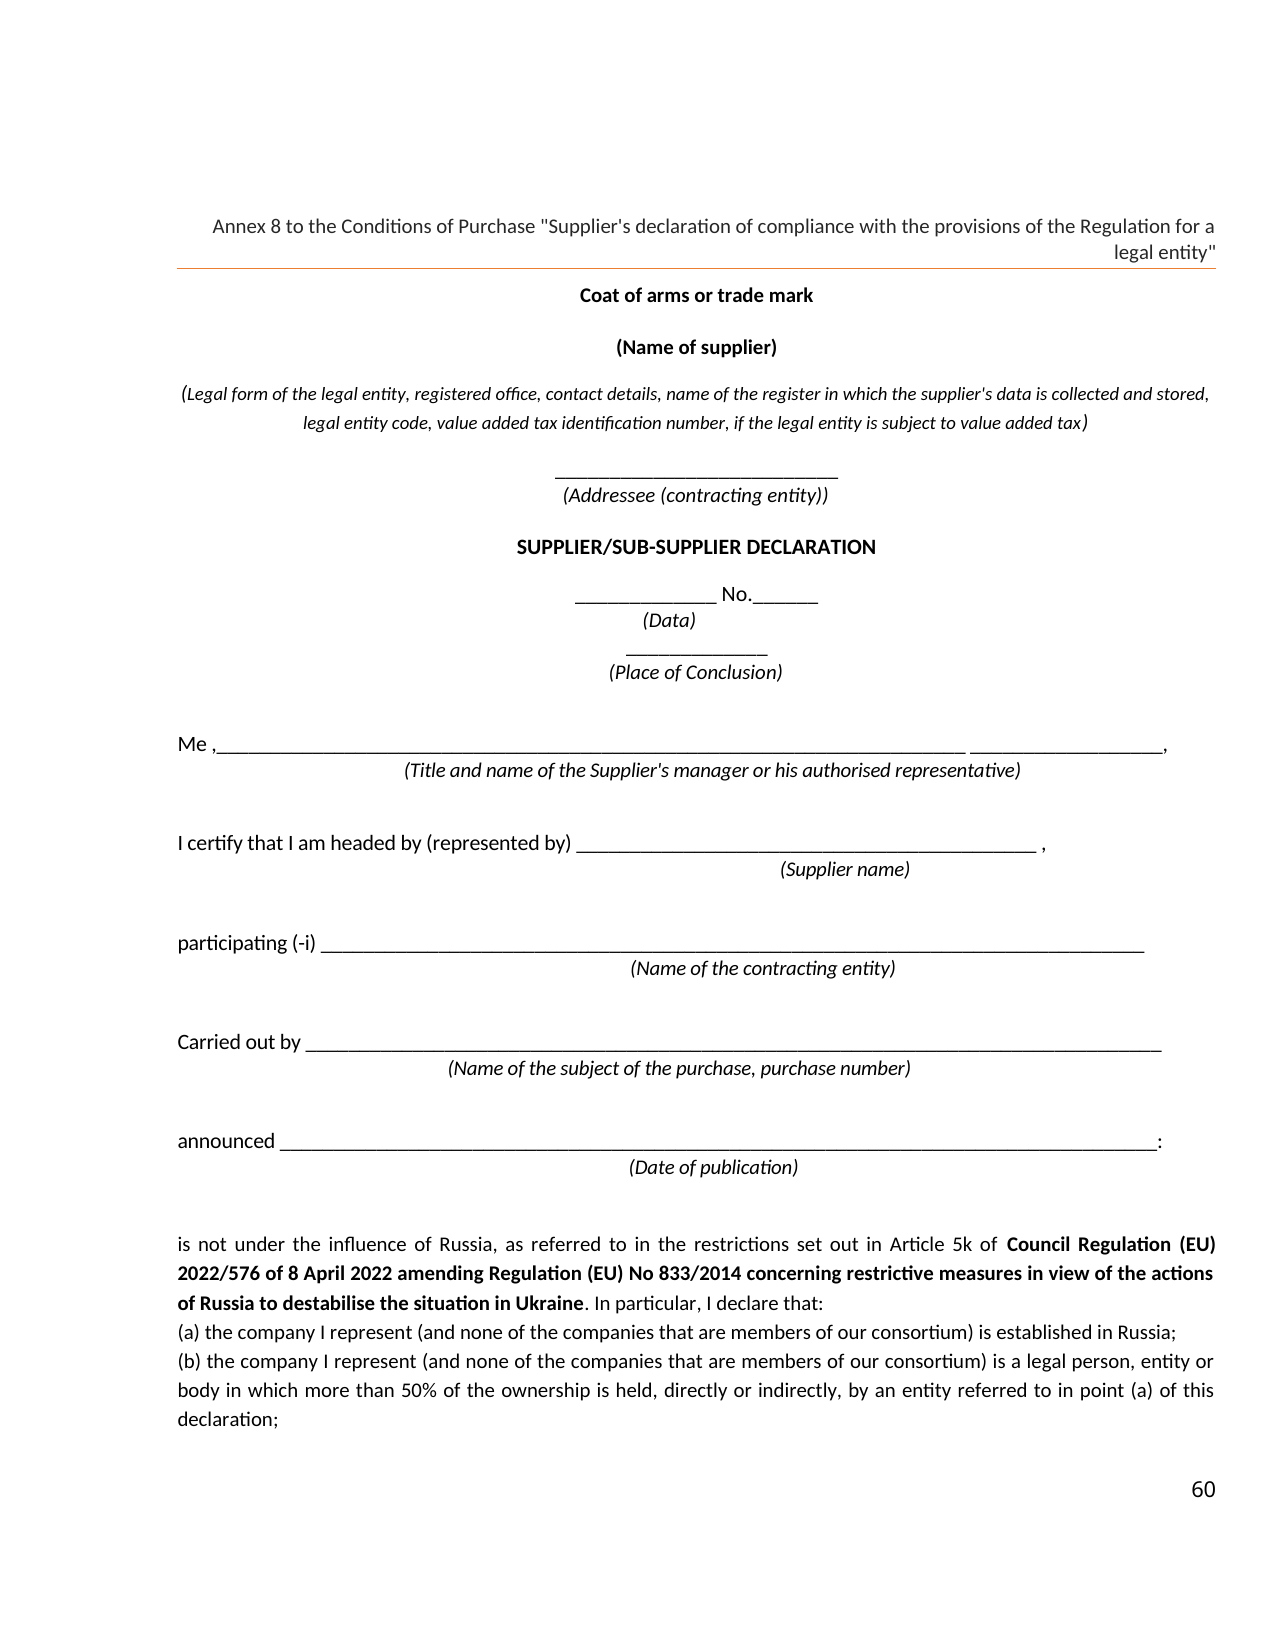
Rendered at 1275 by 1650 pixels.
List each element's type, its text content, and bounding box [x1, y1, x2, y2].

text participating (-i) _____________________________________________________________________________ [177, 929, 1216, 956]
text SUPPLIER/SUB-SUPPLIER DECLARATION [177, 533, 1216, 559]
text __________________________ [177, 455, 1216, 482]
text (b) the company I represent (and none of the companies that are members of our consortium) is a legal person, entity or body in which more than 50% of the ownership is held, directly or indirectly, by an entity referred to in point (a) of this declaration; [177, 1348, 1216, 1432]
text (Name of the subject of the purchase, purchase number) [312, 1055, 1216, 1080]
text (Name of supplier) [177, 334, 1216, 360]
text announced __________________________________________________________________________________: [177, 1128, 1216, 1154]
text (a) the company I represent (and none of the companies that are members of our consortium) is established in Russia; [177, 1319, 1216, 1344]
text (Legal form of the legal entity, registered office, contact details, name of the register in which the supplier's data is collected and stored, legal entity code, value added tax identification number, if the legal entity is subject to value added tax) [177, 380, 1216, 435]
text Coat of arms or trade mark [177, 282, 1216, 307]
text (Name of the contracting entity) [177, 956, 1216, 981]
text (Date of publication) [177, 1154, 1216, 1180]
text (Title and name of the Supplier's manager or his authorised representative) [177, 757, 1216, 782]
text _____________ No.______ [177, 580, 1216, 607]
text is not under the influence of Russia, as referred to in the restrictions set out in Article 5k of Council Regulation (EU) 2022/576 of 8 April 2022 amending Regulation (EU) No 833/2014 concerning restrictive measures in view of the actions of Russia to destabilise the situation in Ukraine. In particular, I declare that: [177, 1286, 1216, 1315]
text I certify that I am headed by (represented by) ___________________________________________ , [177, 829, 1216, 856]
text Carried out by ________________________________________________________________________________ [177, 1028, 1216, 1055]
text (Supplier name) [177, 856, 1216, 882]
text Me ,______________________________________________________________________ __________________, [177, 730, 1216, 757]
text is not under the influence of Russia, as referred to in the restrictions set out in Article 5k of Council Regulation (EU) 2022/576 of 8 April 2022 amending Regulation (EU) No 833/2014 concerning restrictive measures in view of the actions of Russia to destabilise the situation in Ukraine. In particular, I declare that: [177, 1231, 1216, 1261]
text Annex 8 to the Conditions of Purchase "Supplier's declaration of compliance with the provisions of the Regulation for a legal entity" [177, 213, 1216, 268]
text _____________ [177, 632, 1216, 659]
text (Addressee (contracting entity)) [177, 482, 1216, 507]
text (Place of Conclusion) [177, 659, 1216, 684]
text (Data) [177, 607, 1216, 632]
